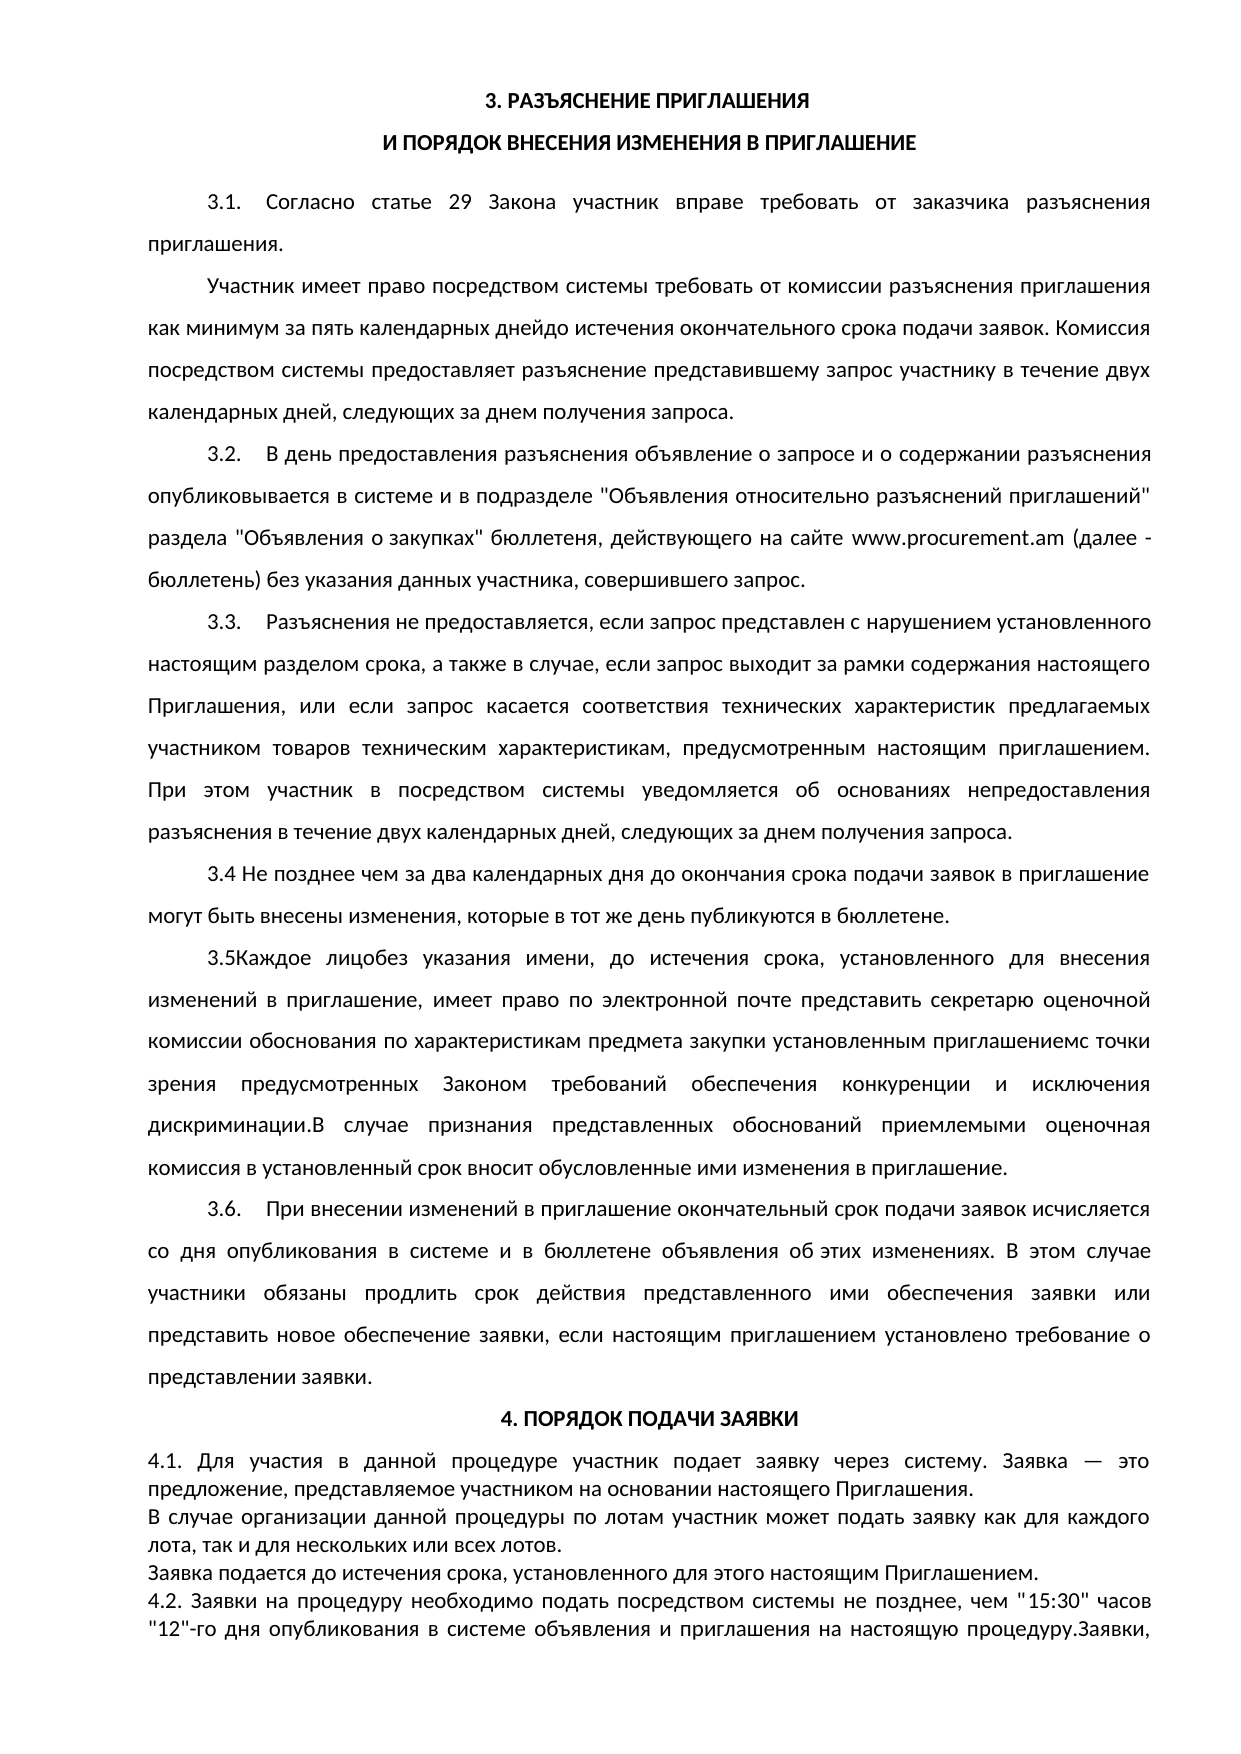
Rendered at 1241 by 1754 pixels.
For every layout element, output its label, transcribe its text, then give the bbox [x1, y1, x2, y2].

text 3.2. В день предоставления разъяснения объявление о запросе и о содержании разъяснения опубликовывается в системе и в подразделе "Объявления относительно разъяснений приглашений" раздела "Объявления о закупках" бюллетеня, действующего на сайте www.procurement.am (далее - бюллетень) без указания данных участника, совершившего запрос. [148, 439, 1152, 593]
text 3. РАЗЪЯСНЕНИЕ ПРИГЛАШЕНИЯ И ПОРЯДОК ВНЕСЕНИЯ ИЗМЕНЕНИЯ В ПРИГЛАШЕНИЕ [148, 86, 1152, 156]
text Участник имеет право посредством системы требовать от комиссии разъяснения приглашения как минимум за пять календарных днейдо истечения окончательного срока подачи заявок. Комиссия посредством системы предоставляет разъяснение представившему запрос участнику в течение двух календарных дней, следующих за днем получения запроса. [148, 271, 1152, 425]
text 3.4 Не позднее чем за два календарных дня до окончания срока подачи заявок в приглашение могут быть внесены изменения, которые в тот же день публикуются в бюллетене. [148, 859, 1152, 929]
text В случае организации данной процедуры по лотам участник может подать заявку как для каждого лота, так и для нескольких или всех лотов. [148, 1502, 1152, 1558]
text 4. ПОРЯДОК ПОДАЧИ ЗАЯВКИ [148, 1404, 1152, 1432]
text 3.5Каждое лицобез указания имени, до истечения срока, установленного для внесения изменений в приглашение, имеет право по электронной почте представить секретарю оценочной комиссии обоснования по характеристикам предмета закупки установленным приглашениемс точки зрения предусмотренных Законом требований обеспечения конкуренции и исключения дискриминации.В случае признания представленных обоснований приемлемыми оценочная комиссия в установленный срок вносит обусловленные ими изменения в приглашение. [148, 943, 1152, 1181]
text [148, 1587, 1152, 1643]
text 3.6. При внесении изменений в приглашение окончательный срок подачи заявок исчисляется со дня опубликования в системе и в бюллетене объявления об этих изменениях. В этом случае участники обязаны продлить срок действия представленного ими обеспечения заявки или представить новое обеспечение заявки, если настоящим приглашением установлено требование о представлении заявки. [148, 1194, 1152, 1391]
text 4.1. Для участия в данной процедуре участник подает заявку через систему. Заявка — это предложение, представляемое участником на основании настоящего Приглашения. [148, 1446, 1152, 1502]
text 3.3. Разъяснения не предоставляется, если запрос представлен с нарушением установленного настоящим разделом срока, а также в случае, если запрос выходит за рамки содержания настоящего Приглашения, или если запрос касается соответствия технических характеристик предлагаемых участником товаров техническим характеристикам, предусмотренным настоящим приглашением. При этом участник в посредством системы уведомляется об основаниях непредоставления разъяснения в течение двух календарных дней, следующих за днем получения запроса. [148, 607, 1152, 845]
text 3.1. Согласно статье 29 Закона участник вправе требовать от заказчика разъяснения приглашения. [148, 187, 1152, 257]
text Заявка подается до истечения срока, установленного для этого настоящим Приглашением. [148, 1558, 1152, 1587]
